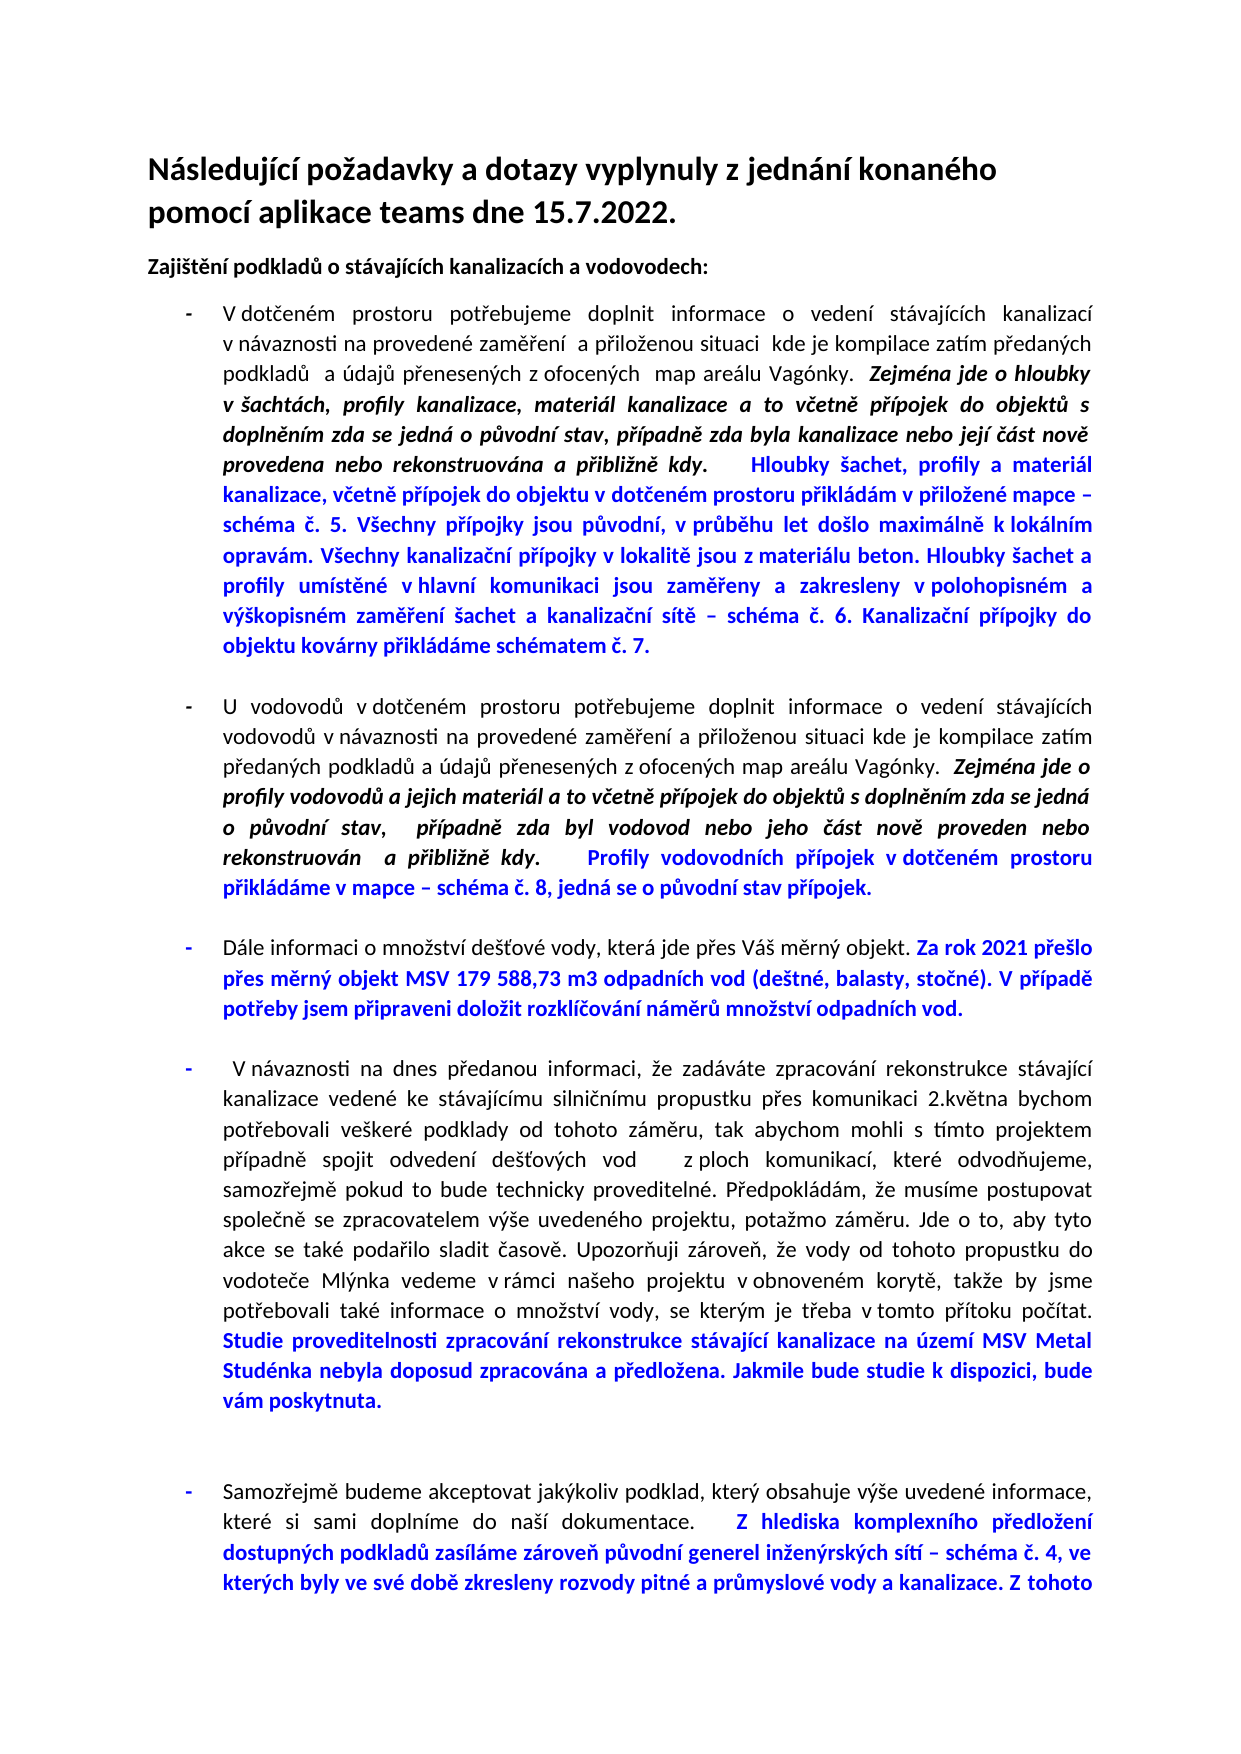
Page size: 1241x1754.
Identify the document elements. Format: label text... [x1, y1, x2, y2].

text Zajištění podkladů o stávajících kanalizacích a vodovodech: [148, 252, 1093, 280]
list V návaznosti na dnes předanou informaci, že zadáváte zpracování rekonstrukce stávající kanalizace vedené ke stávajícímu silničnímu propustku přes komunikaci 2.května bychom potřebovali veškeré podklady od tohoto záměru, tak abychom mohli s tímto projektem případně spojit odvedení dešťových vod z ploch komunikací, které odvodňujeme, samozřejmě pokud to bude technicky proveditelné. Předpokládám, že musíme postupovat společně se zpracovatelem výše uvedeného projektu, potažmo záměru. Jde o to, aby tyto akce se také podařilo sladit časově. Upozorňuji zároveň, že vody od tohoto propustku do vodoteče Mlýnka vedeme v rámci našeho projektu v obnoveném korytě, takže by jsme potřebovali také informace o množství vody, se kterým je třeba v tomto přítoku počítat. Studie proveditelnosti zpracování rekonstrukce stávající kanalizace na území MSV Metal Studénka nebyla doposud zpracována a předložena. Jakmile bude studie k dispozici, bude vám poskytnuta. [185, 1054, 1093, 1414]
text Následující požadavky a dotazy vyplynuly z jednání konaného pomocí aplikace teams dne 15.7.2022. [148, 148, 1093, 232]
list V dotčeném prostoru potřebujeme doplnit informace o vedení stávajících kanalizací v návaznosti na provedené zaměření a přiloženou situaci kde je kompilace zatím předaných podkladů a údajů přenesených z ofocených map areálu Vagónky. Zejména jde o hloubky v šachtách, profily kanalizace, materiál kanalizace a to včetně přípojek do objektů s doplněním zda se jedná o původní stav, případně zda byla kanalizace nebo její část nově provedena nebo rekonstruována a přibližně kdy. Hloubky šachet, profily a materiál kanalizace, včetně přípojek do objektu v dotčeném prostoru přikládám v přiložené mapce – schéma č. 5. Všechny přípojky jsou původní, v průběhu let došlo maximálně k lokálním opravám. Všechny kanalizační přípojky v lokalitě jsou z materiálu beton. Hloubky šachet a profily umístěné v hlavní komunikaci jsou zaměřeny a zakresleny v polohopisném a výškopisném zaměření šachet a kanalizační sítě – schéma č. 6. Kanalizační přípojky do objektu kovárny přikládáme schématem č. 7. [185, 299, 1093, 659]
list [185, 1477, 1093, 1596]
list U vodovodů v dotčeném prostoru potřebujeme doplnit informace o vedení stávajících vodovodů v návaznosti na provedené zaměření a přiloženou situaci kde je kompilace zatím předaných podkladů a údajů přenesených z ofocených map areálu Vagónky. Zejména jde o profily vodovodů a jejich materiál a to včetně přípojek do objektů s doplněním zda se jedná o původní stav, případně zda byl vodovod nebo jeho část nově proveden nebo rekonstruován a přibližně kdy. Profily vodovodních přípojek v dotčeném prostoru přikládáme v mapce – schéma č. 8, jedná se o původní stav přípojek. [185, 692, 1093, 901]
list Dále informaci o množství dešťové vody, která jde přes Váš měrný objekt. Za rok 2021 přešlo přes měrný objekt MSV 179 588,73 m3 odpadních vod (deštné, balasty, stočné). V případě potřeby jsem připraveni doložit rozklíčování náměrů množství odpadních vod. [185, 933, 1093, 1022]
